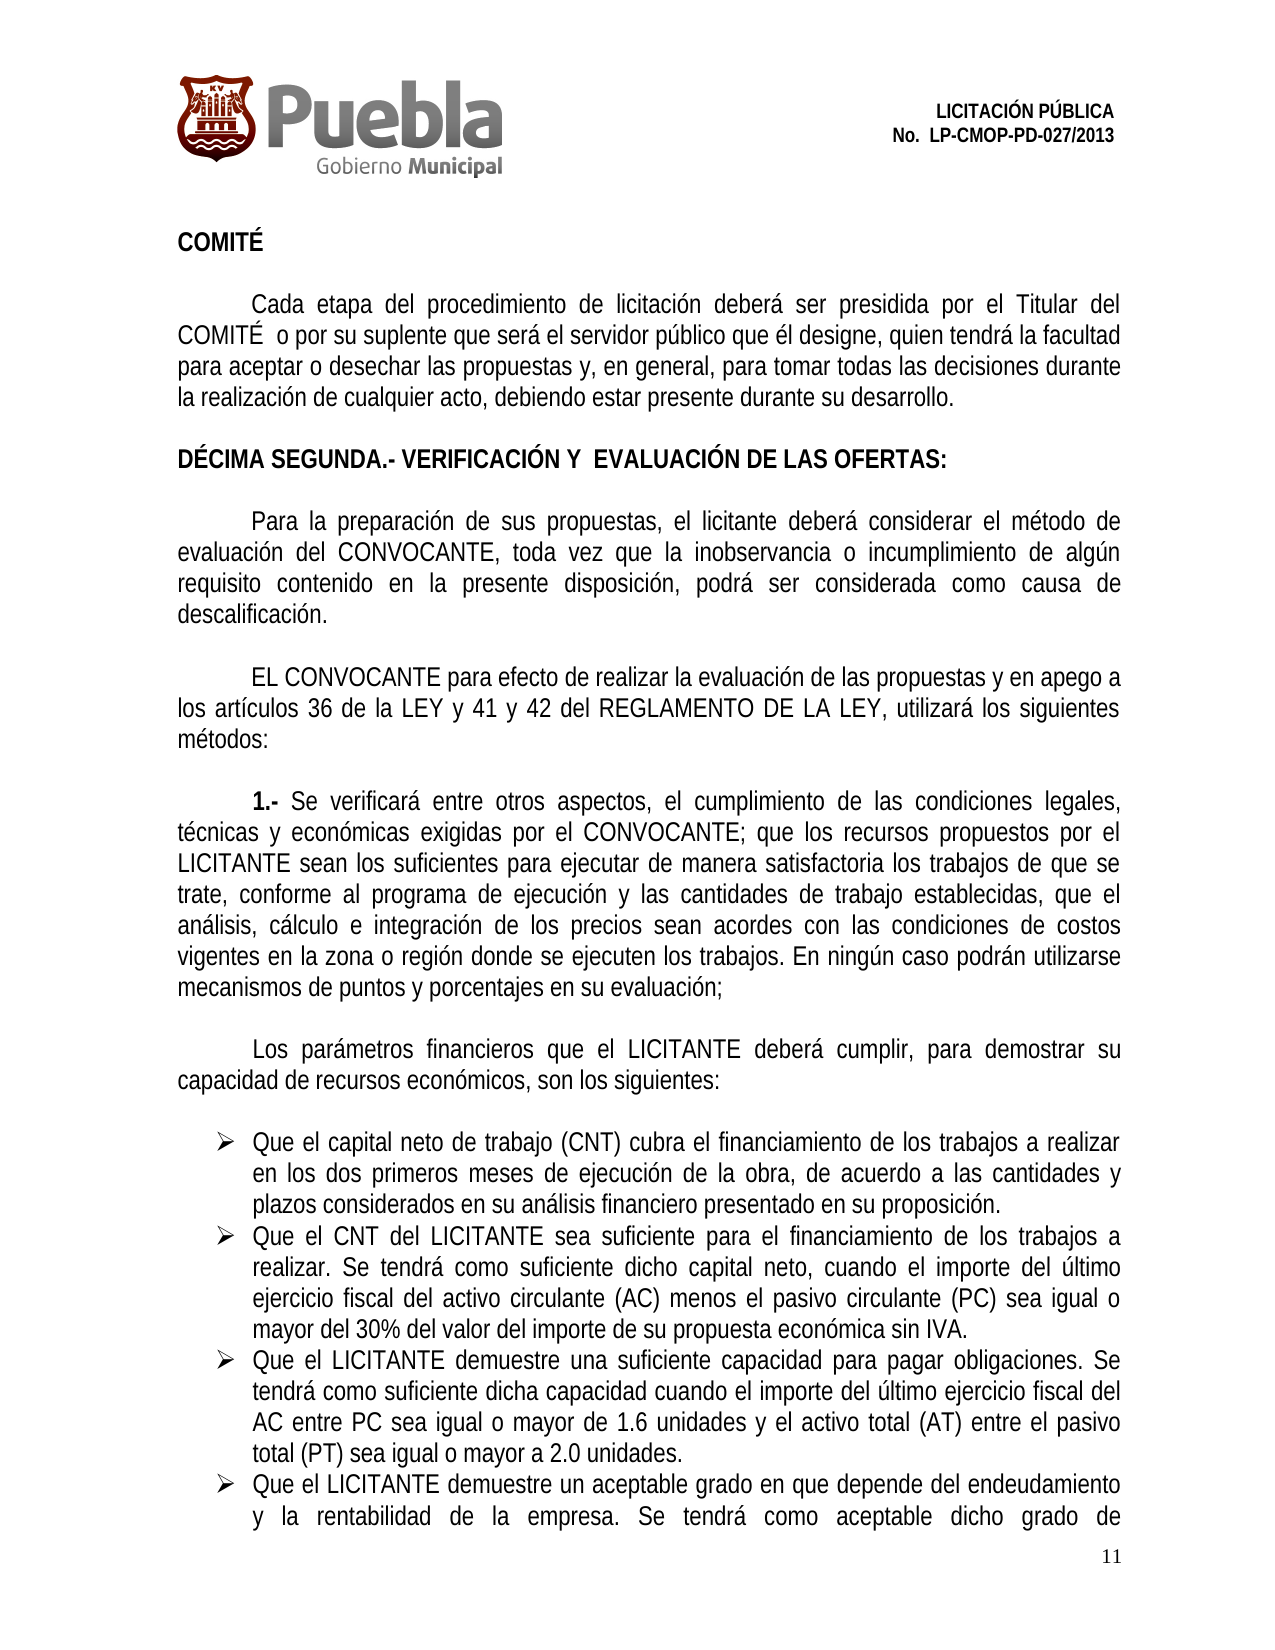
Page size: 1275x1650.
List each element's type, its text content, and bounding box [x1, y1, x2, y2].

list Que el capital neto de trabajo (CNT) cubra el financiamiento de los trabajos a realizar en los dos primeros meses de ejecución de la obra, de acuerdo a las cantidades y plazos considerados en su análisis financiero presentado en su proposición. [215, 1126, 1122, 1220]
picture [177, 75, 502, 178]
text Para la preparación de sus propuestas, el licitante deberá considerar el método de evaluación del CONVOCANTE, toda vez que la inobservancia o incumplimiento de algún requisito contenido en la presente disposición, podrá ser considerada como causa de descalificación. [177, 506, 1122, 630]
text Los parámetros financieros que el LICITANTE deberá cumplir, para demostrar su capacidad de recursos económicos, son los siguientes: [177, 1033, 1122, 1095]
text Cada etapa del procedimiento de licitación deberá ser presidida por el Titular del COMITÉ o por su suplente que será el servidor público que él designe, quien tendrá la facultad para aceptar o desechar las propuestas y, en general, para tomar todas las decisiones durante la realización de cualquier acto, debiendo estar presente durante su desarrollo. [177, 288, 1122, 412]
list Que el LICITANTE demuestre una suficiente capacidad para pagar obligaciones. Se tendrá como suficiente dicha capacidad cuando el importe del último ejercicio fiscal del AC entre PC sea igual o mayor de 1.6 unidades y el activo total (AT) entre el pasivo total (PT) sea igual o mayor a 2.0 unidades. [215, 1344, 1122, 1468]
text DÉCIMA SEGUNDA.- VERIFICACIÓN Y EVALUACIÓN DE LAS OFERTAS: [177, 443, 1122, 474]
text DÉCIMA PRIMERA.- DE LAS AUSENCIAS Y SUPLENCIAS DE LOS INTEGRANTES DEL COMITÉ [177, 226, 1122, 257]
text EL CONVOCANTE para efecto de realizar la evaluación de las propuestas y en apego a los artículos 36 de la LEY y 41 y 42 del REGLAMENTO DE LA LEY, utilizará los siguientes métodos: [177, 661, 1122, 754]
text 1.- Se verificará entre otros aspectos, el cumplimiento de las condiciones legales, técnicas y económicas exigidas por el CONVOCANTE; que los recursos propuestos por el LICITANTE sean los suficientes para ejecutar de manera satisfactoria los trabajos de que se trate, conforme al programa de ejecución y las cantidades de trabajo establecidas, que el análisis, cálculo e integración de los precios sean acordes con las condiciones de costos vigentes en la zona o región donde se ejecuten los trabajos. En ningún caso podrán utilizarse mecanismos de puntos y porcentajes en su evaluación; [177, 785, 1122, 1002]
list Que el CNT del LICITANTE sea suficiente para el financiamiento de los trabajos a realizar. Se tendrá como suficiente dicho capital neto, cuando el importe del último ejercicio fiscal del activo circulante (AC) menos el pasivo circulante (PC) sea igual o mayor del 30% del valor del importe de su propuesta económica sin IVA. [215, 1220, 1122, 1344]
